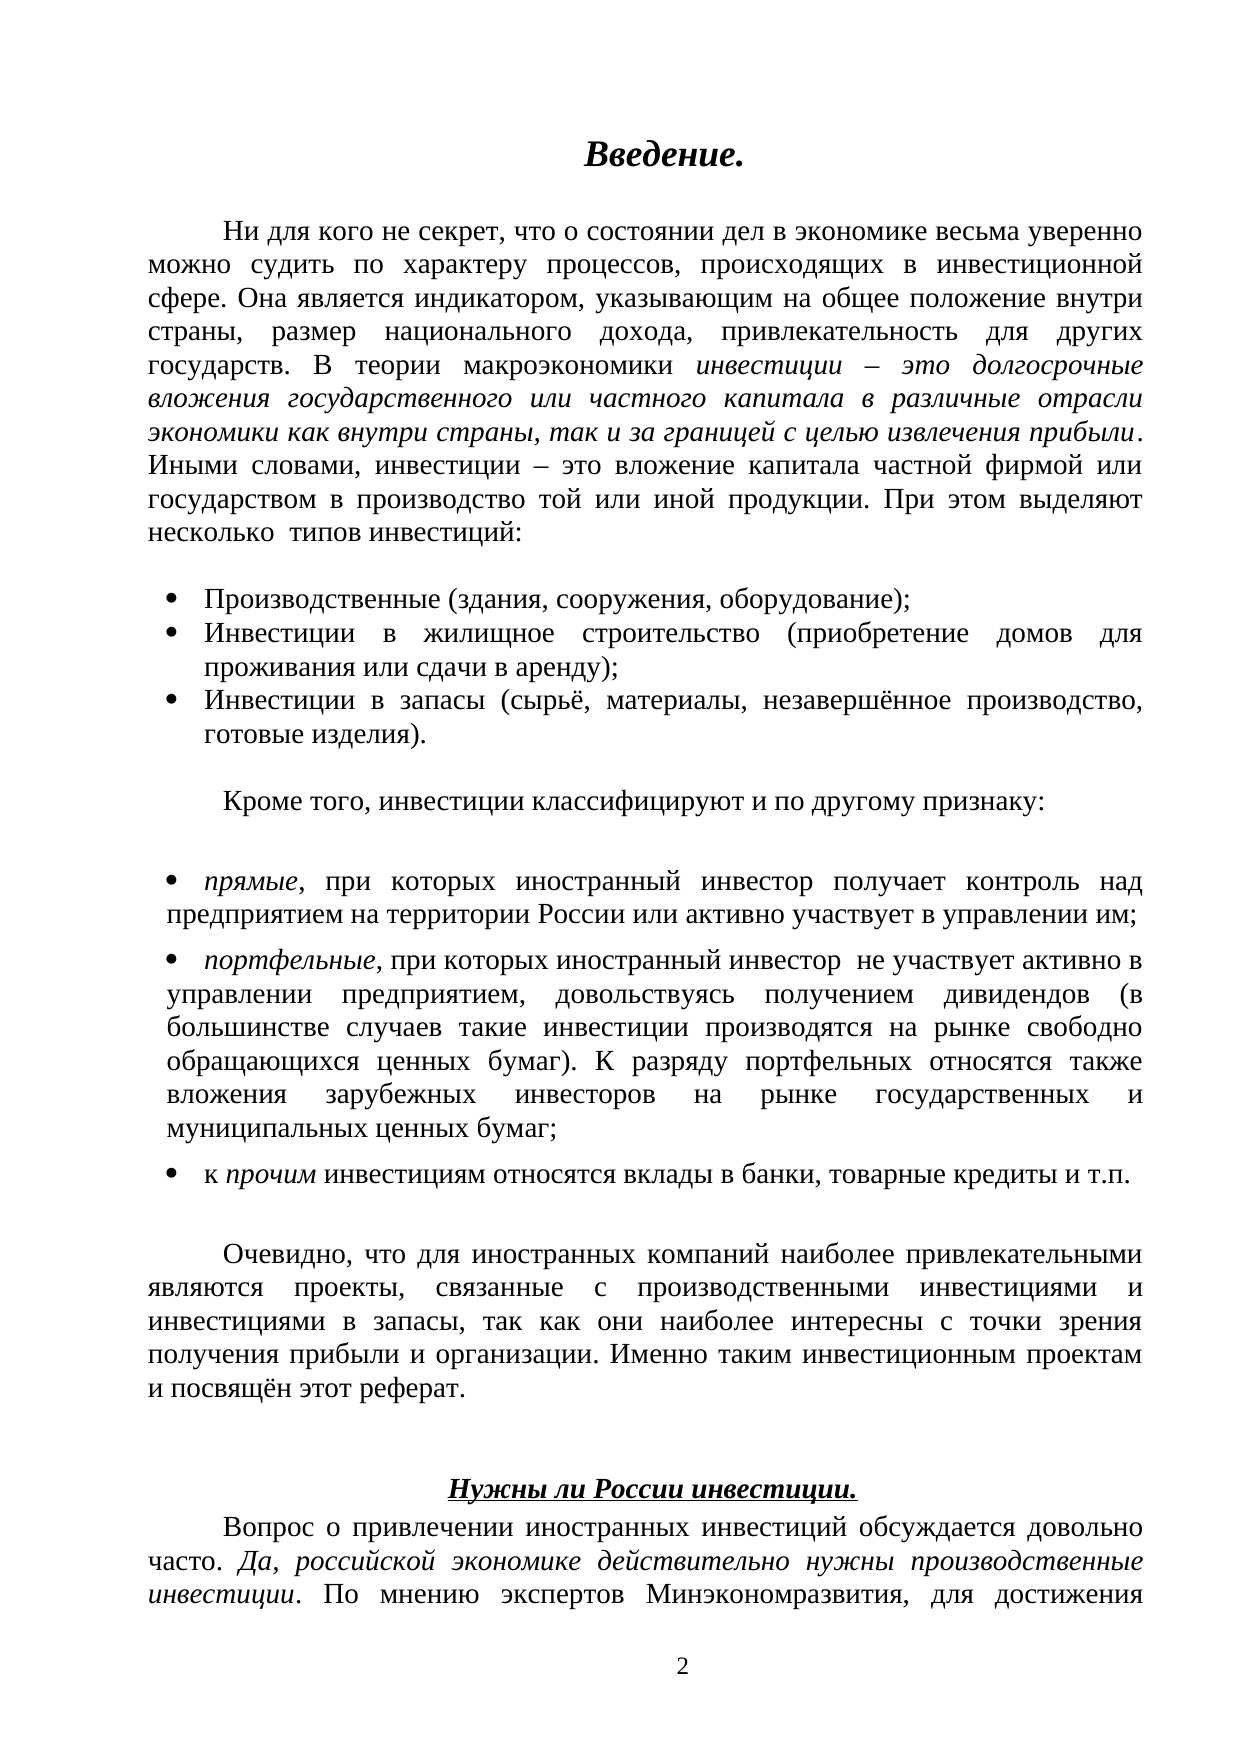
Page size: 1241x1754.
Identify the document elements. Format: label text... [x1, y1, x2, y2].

list Инвестиции в жилищное строительство (приобретение домов для проживания или сдачи в аренду); [166, 615, 1144, 682]
text Введение. [185, 131, 1144, 174]
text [148, 1509, 1144, 1610]
list портфельные, при которых иностранный инвестор не участвует активно в управлении предприятием, довольствуясь получением дивидендов (в большинстве случаев такие инвестиции производятся на рынке свободно обращающихся ценных бумаг). К разряду портфельных относятся также вложения зарубежных инвесторов на рынке государственных и муниципальных ценных бумаг; [166, 942, 1144, 1144]
list к прочим инвестициям относятся вклады в банки, товарные кредиты и т.п. [166, 1156, 1144, 1190]
list прямые, при которых иностранный инвестор получает контроль над предприятием на территории России или активно участвует в управлении им; [166, 863, 1144, 930]
text Ни для кого не секрет, что о состоянии дел в экономике весьма уверенно можно судить по характеру процессов, происходящих в инвестиционной сфере. Она является индикатором, указывающим на общее положение внутри страны, размер национального дохода, привлекательность для других государств. В теории макроэкономики инвестиции – это долгосрочные вложения государственного или частного капитала в различные отрасли экономики как внутри страны, так и за границей с целью извлечения прибыли. Иными словами, инвестиции – это вложение капитала частной фирмой или государством в производство той или иной продукции. При этом выделяют несколько типов инвестиций: [148, 213, 1144, 548]
text Кроме того, инвестиции классифицируют и по другому признаку: [166, 783, 1144, 817]
list Инвестиции в запасы (сырьё, материалы, незавершённое производство, готовые изделия). [166, 682, 1144, 749]
list Производственные (здания, сооружения, оборудование); [166, 582, 1144, 615]
text Нужны ли России инвестиции. [185, 1471, 1144, 1504]
text Очевидно, что для иностранных компаний наиболее привлекательными являются проекты, связанные с производственными инвестициями и инвестициями в запасы, так как они наиболее интересны с точки зрения получения прибыли и организации. Именно таким инвестиционным проектам и посвящён этот реферат. [148, 1236, 1144, 1404]
